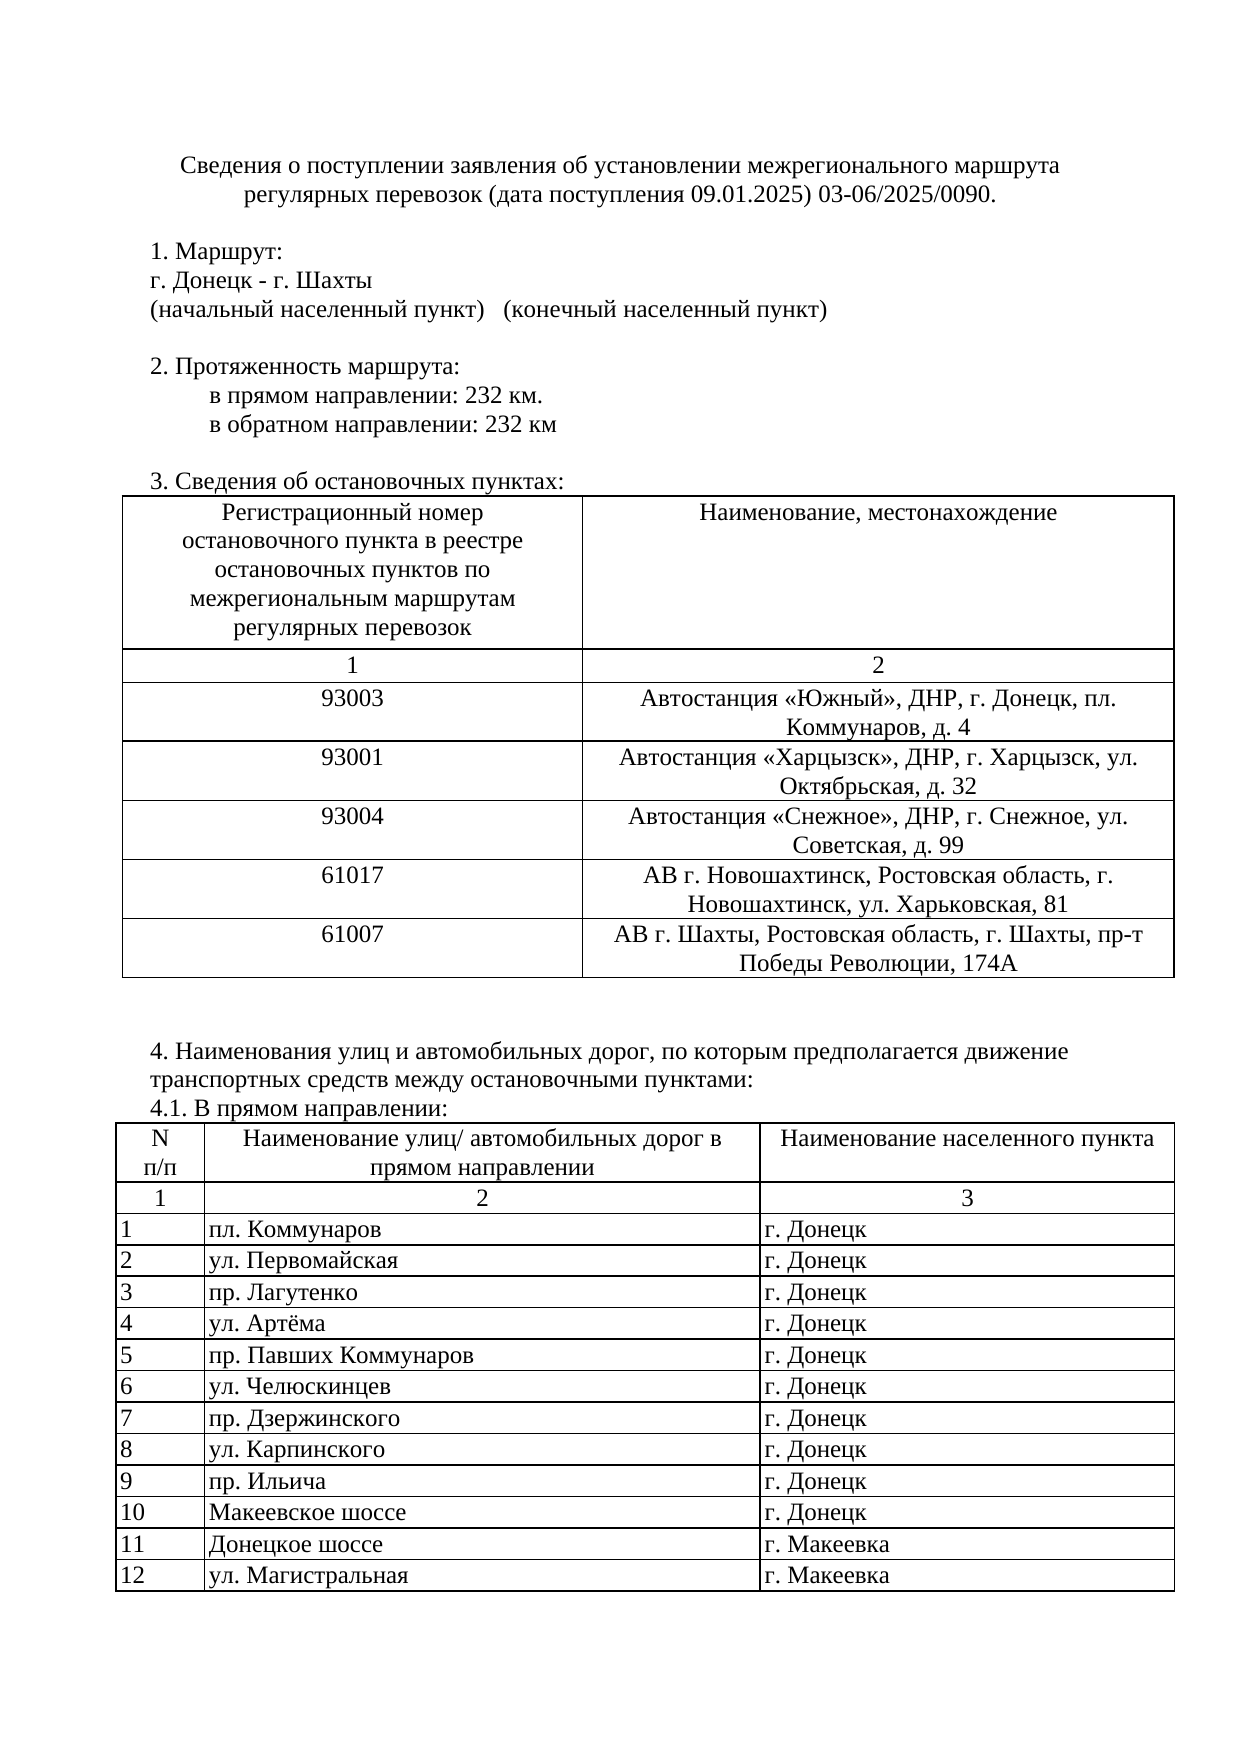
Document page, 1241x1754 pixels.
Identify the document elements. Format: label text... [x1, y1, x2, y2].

table_cell 2 [583, 650, 1173, 681]
table_cell 93004 [123, 801, 582, 858]
table_cell ул. Челюскинцев [205, 1371, 759, 1401]
table_cell 2 [117, 1246, 204, 1275]
table_cell Автостанция «Снежное», ДНР, г. Снежное, ул. Советская, д. 99 [583, 801, 1173, 858]
table_cell г. Донецк [761, 1434, 1174, 1464]
table_cell 3 [761, 1183, 1174, 1212]
table_header Регистрационный номер остановочного пункта в реестре остановочных пунктов по межрегиональным маршрутам регулярных перевозок [123, 497, 582, 648]
table_cell пр. Лагутенко [205, 1277, 759, 1307]
text 2. Протяженность маршрута: [150, 351, 1090, 380]
text в обратном направлении: 232 км [150, 409, 1090, 437]
table_cell Автостанция «Южный», ДНР, г. Донецк, пл. Коммунаров, д. 4 [583, 683, 1173, 740]
table_cell г. Донецк [761, 1403, 1174, 1433]
table_header N п/п [117, 1124, 204, 1181]
table_cell 9 [117, 1466, 204, 1496]
table_cell пр. Павших Коммунаров [205, 1340, 759, 1370]
table_cell 4 [117, 1308, 204, 1338]
table_cell Макеевское шоссе [205, 1497, 759, 1527]
table_header Наименование улиц/ автомобильных дорог в прямом направлении [205, 1124, 759, 1181]
table_header Наименование населенного пункта [761, 1124, 1174, 1181]
table_cell г. Донецк [761, 1277, 1174, 1307]
table_cell г. Донецк [761, 1214, 1174, 1244]
table_cell 10 [117, 1497, 204, 1527]
table_cell г. Макеевка [761, 1529, 1174, 1558]
table_cell 5 [117, 1340, 204, 1370]
table_cell 6 [117, 1371, 204, 1401]
table_cell 8 [117, 1434, 204, 1464]
table_cell 1 [117, 1183, 204, 1212]
text 4.1. В прямом направлении: [150, 1093, 1090, 1122]
table_cell Донецкое шоссе [205, 1529, 759, 1558]
table_cell АВ г. Новошахтинск, Ростовская область, г. Новошахтинск, ул. Харьковская, 81 [583, 860, 1173, 918]
table_cell пл. Коммунаров [205, 1214, 759, 1244]
text г. Донецк - г. Шахты [150, 265, 1090, 294]
table_cell г. Донецк [761, 1466, 1174, 1496]
table_cell 12 [117, 1560, 204, 1590]
table_cell АВ г. Шахты, Ростовская область, г. Шахты, пр-т Победы Революции, 174А [583, 919, 1173, 977]
table_cell ул. Карпинского [205, 1434, 759, 1464]
table_cell 93003 [123, 683, 582, 740]
table_cell ул. Магистральная [205, 1560, 759, 1590]
table_cell г. Донецк [761, 1308, 1174, 1338]
table_cell пр. Ильича [205, 1466, 759, 1496]
table_cell г. Донецк [761, 1371, 1174, 1401]
table_cell пр. Дзержинского [205, 1403, 759, 1433]
text в прямом направлении: 232 км. [150, 380, 1090, 409]
table_cell 2 [205, 1183, 759, 1212]
table_cell 7 [117, 1403, 204, 1433]
table_cell г. Донецк [761, 1340, 1174, 1370]
table_cell ул. Первомайская [205, 1246, 759, 1275]
text 4. Наименования улиц и автомобильных дорог, по которым предполагается движение транспортных средств между остановочными пунктами: [150, 1036, 1090, 1093]
table_cell 1 [123, 650, 582, 681]
table_cell 93001 [123, 742, 582, 799]
table_cell 1 [117, 1214, 204, 1244]
table_header Наименование, местонахождение [583, 497, 1173, 648]
table_cell 61017 [123, 860, 582, 918]
text 1. Маршрут: [150, 236, 1090, 265]
text Сведения о поступлении заявления об установлении межрегионального маршрута регулярных перевозок (дата поступления 09.01.2025) 03-06/2025/0090. [150, 150, 1090, 207]
table_cell г. Донецк [761, 1246, 1174, 1275]
text (начальный населенный пункт) (конечный населенный пункт) [150, 294, 1090, 322]
table_cell 3 [117, 1277, 204, 1307]
text 3. Сведения об остановочных пунктах: [150, 466, 1090, 495]
table_cell Автостанция «Харцызск», ДНР, г. Харцызск, ул. Октябрьская, д. 32 [583, 742, 1173, 799]
table_cell ул. Артёма [205, 1308, 759, 1338]
table_cell г. Донецк [761, 1497, 1174, 1527]
table_cell 61007 [123, 919, 582, 977]
table_cell 11 [117, 1529, 204, 1558]
table_cell г. Макеевка [761, 1560, 1174, 1590]
